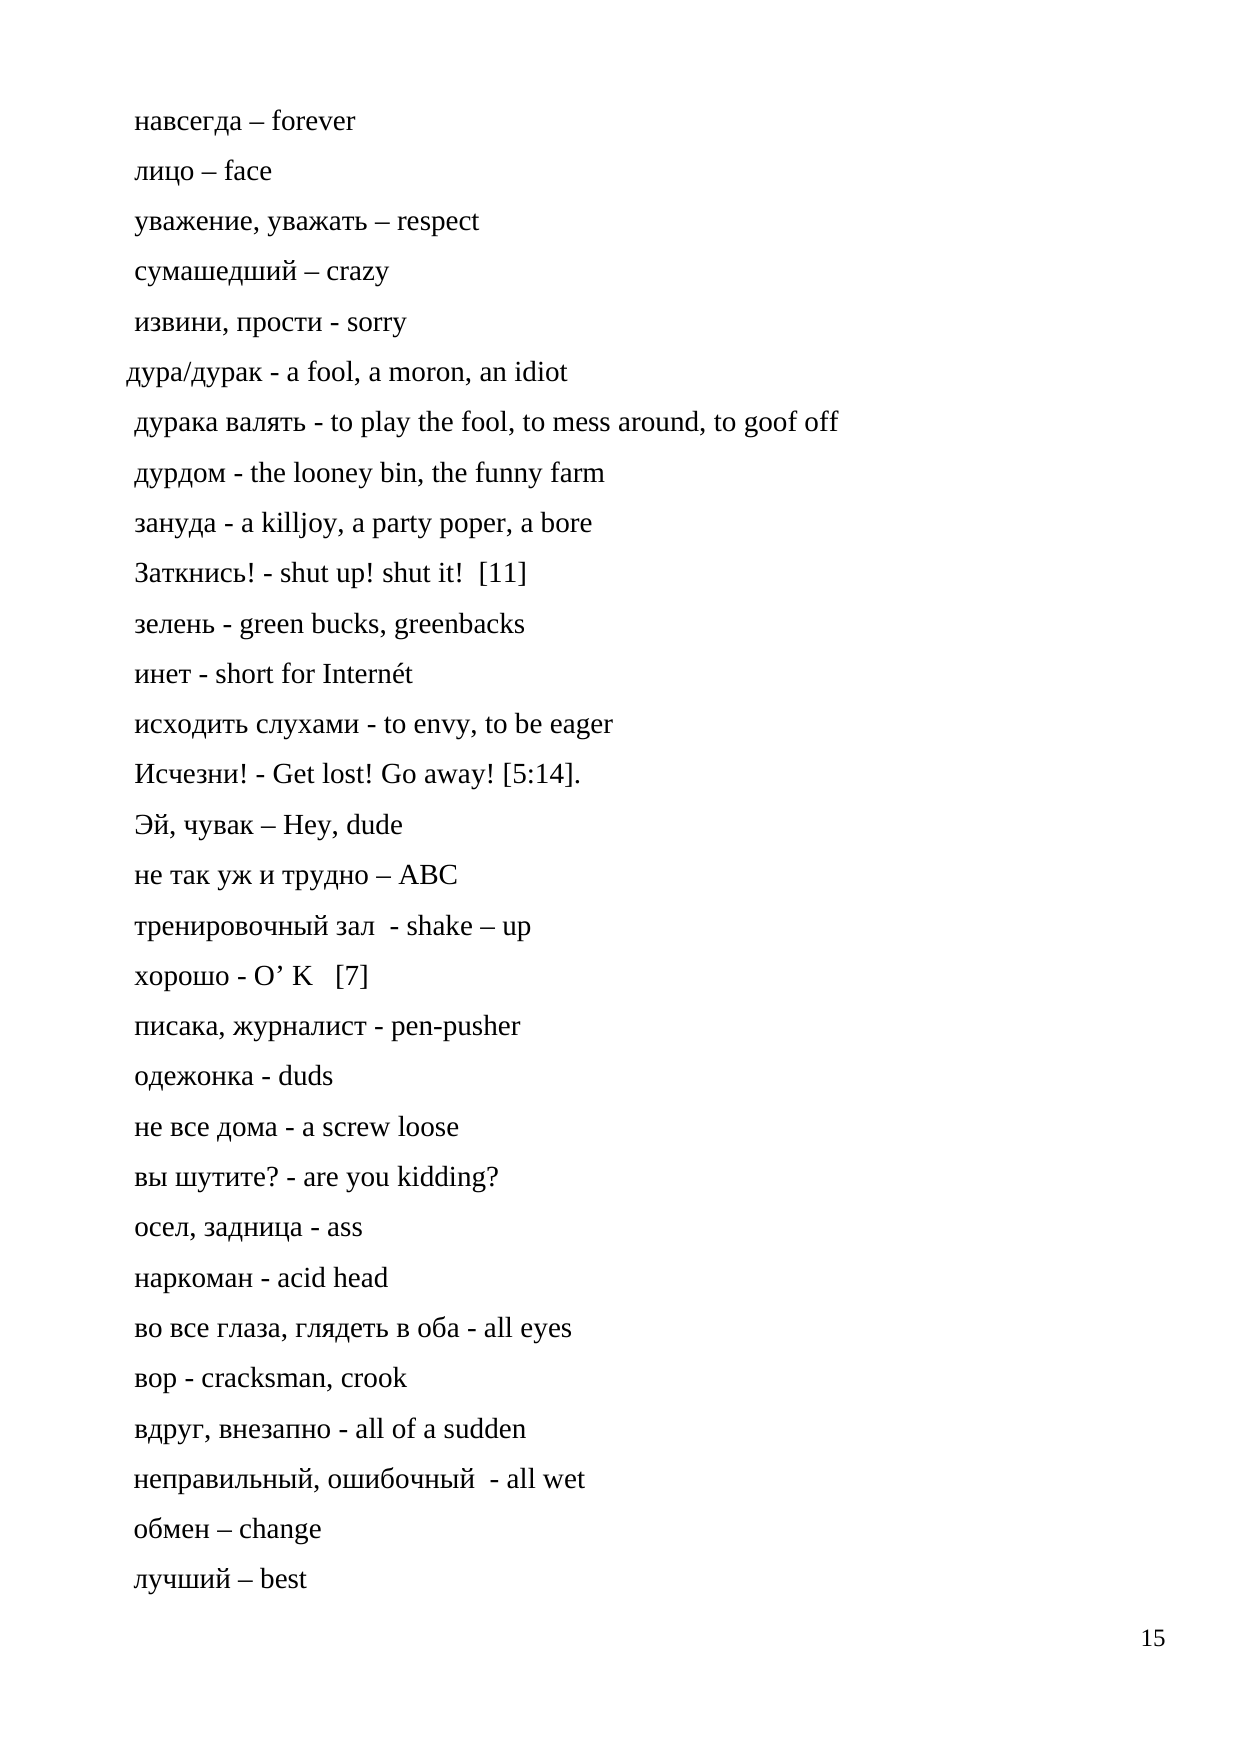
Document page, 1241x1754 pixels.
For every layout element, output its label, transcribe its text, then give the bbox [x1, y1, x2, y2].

text вдруг, внезапно - all of a sudden [75, 1411, 1165, 1444]
text вы шутите? - are you kidding? [75, 1159, 1165, 1193]
text зелень - green bucks, greenbacks [75, 606, 1165, 639]
text наркоман - acid head [75, 1260, 1165, 1293]
text навсегда – forever [75, 103, 1165, 136]
text Эй, чувак – Hey, dude [75, 807, 1165, 841]
text не так уж и трудно – ABC [75, 857, 1165, 891]
text зануда - a killjoy, a party poper, a bore [75, 505, 1165, 539]
text сумашедший – crazy [75, 253, 1165, 287]
text дурака валять - to play the fool, to mess around, to goof off [75, 404, 1165, 438]
text тренировочный зал - shake – up [75, 908, 1165, 941]
text дурдом - the looney bin, the funny farm [75, 455, 1165, 488]
text Исчезни! - Get lost! Go away! [5:14]. [75, 757, 1165, 790]
text одежонка - duds [75, 1058, 1165, 1092]
text исходить слухами - to envy, to be eager [75, 706, 1165, 740]
text лучший – best [75, 1562, 1165, 1595]
text обмен – change [75, 1511, 1165, 1545]
text Заткнись! - shut up! shut it! [11] [75, 555, 1165, 589]
text инет - short for Internét [75, 656, 1165, 689]
text неправильный, ошибочный - all wet [75, 1461, 1165, 1494]
text во все глаза, глядеть в оба - all eyes [75, 1310, 1165, 1344]
text лицо – face [75, 153, 1165, 186]
text уважение, уважать – respect [75, 203, 1165, 237]
text не все дома - a screw loose [75, 1109, 1165, 1142]
text хорошо - O’ K [7] [75, 958, 1165, 991]
text дура/дурак - a fool, a moron, an idiot [75, 354, 1165, 388]
text писака, журналист - pen-pusher [75, 1008, 1165, 1042]
text осел, задница - ass [75, 1209, 1165, 1243]
text извини, прости - sorry [75, 304, 1165, 337]
text вор - cracksman, crook [75, 1360, 1165, 1394]
